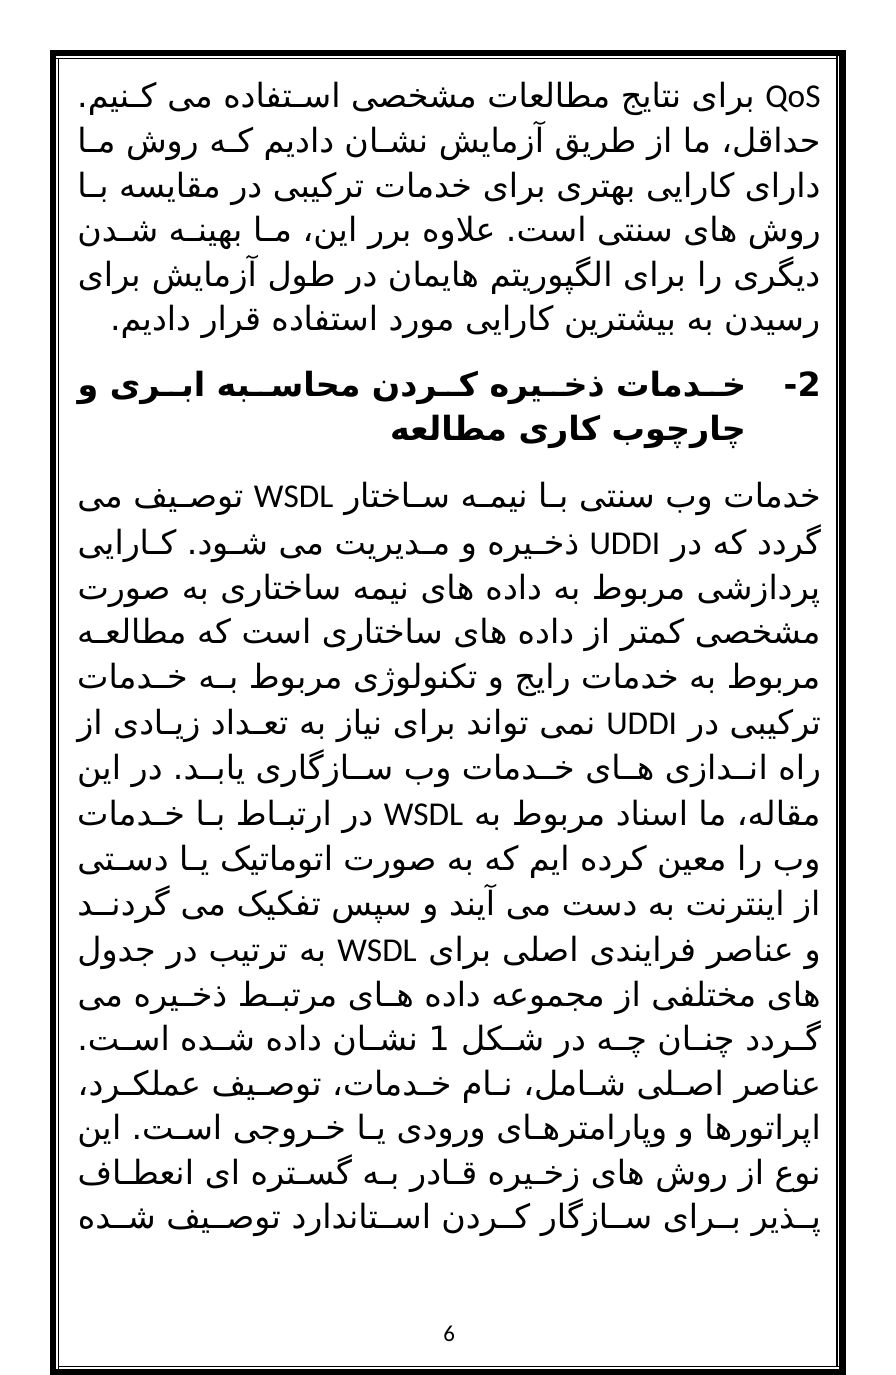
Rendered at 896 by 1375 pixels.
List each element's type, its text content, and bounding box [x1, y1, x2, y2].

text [77, 475, 821, 1237]
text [77, 75, 821, 339]
list خدمات ذخیره کردن محاسبه ابری و چارچوب کاری مطالعه [77, 365, 783, 449]
